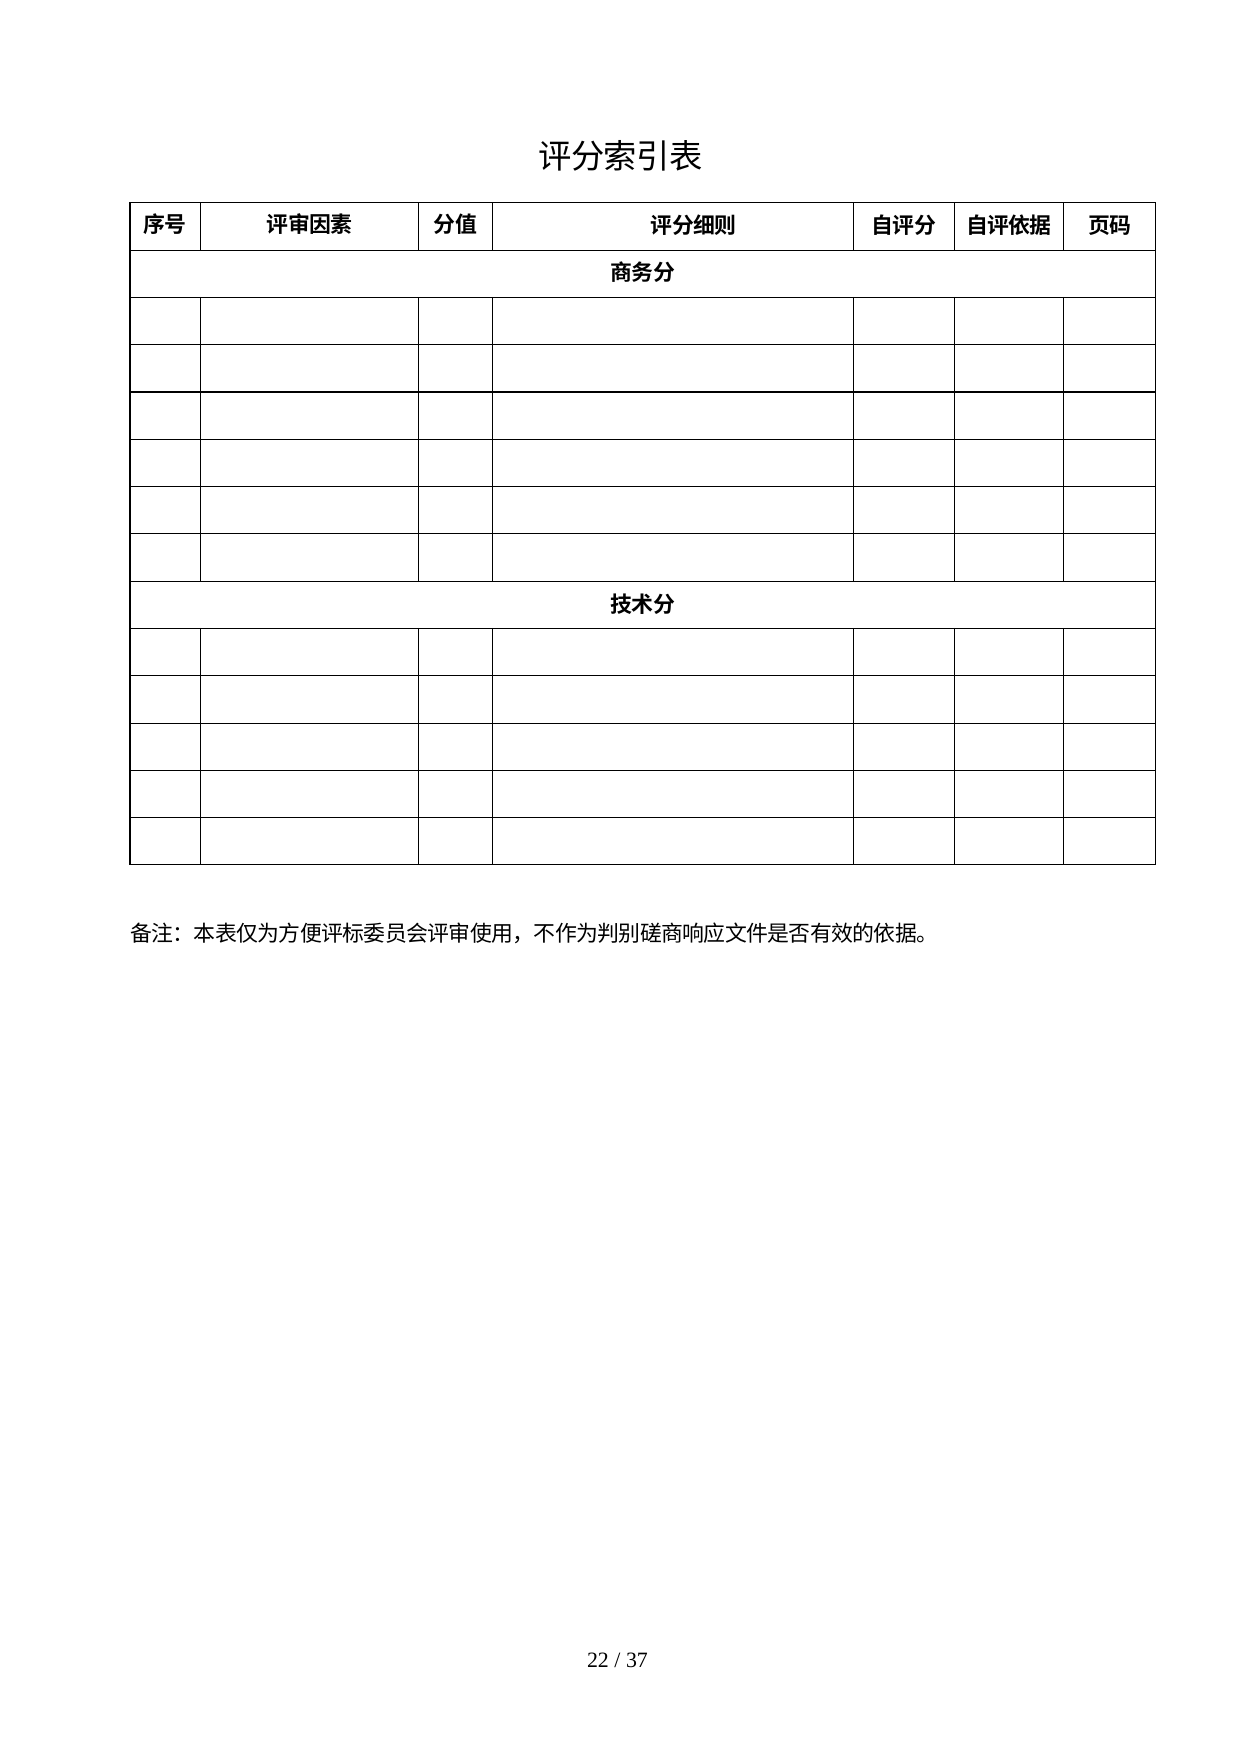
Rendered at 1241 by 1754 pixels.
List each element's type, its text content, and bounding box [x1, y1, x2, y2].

table_cell [493, 818, 853, 864]
table_cell [201, 771, 418, 817]
table_cell [131, 676, 200, 722]
table_header 自评分 [854, 203, 954, 249]
table_cell [131, 818, 200, 864]
table_cell [1064, 724, 1155, 770]
table_cell [493, 676, 853, 722]
table_cell 技术分 [131, 582, 1155, 628]
table_cell [854, 629, 954, 675]
table_cell [419, 298, 492, 344]
table_header 序号 [131, 203, 200, 249]
table_header 评分细则 [493, 203, 853, 249]
table_cell [419, 629, 492, 675]
table_cell [131, 487, 200, 533]
table_cell [131, 298, 200, 344]
table_cell [854, 487, 954, 533]
table_cell [131, 724, 200, 770]
table_cell [854, 771, 954, 817]
table_cell [854, 393, 954, 439]
table_cell [955, 393, 1063, 439]
table_cell [955, 345, 1063, 391]
table_cell [419, 345, 492, 391]
table_cell [955, 487, 1063, 533]
table_header 分值 [419, 203, 492, 249]
table_cell [1064, 818, 1155, 864]
table_cell [201, 818, 418, 864]
table_cell 商务分 [131, 251, 1155, 297]
table_cell [493, 771, 853, 817]
table_cell [131, 629, 200, 675]
table_cell [201, 676, 418, 722]
table_cell [201, 298, 418, 344]
table_cell [1064, 440, 1155, 486]
table_cell [131, 771, 200, 817]
table_cell [419, 771, 492, 817]
table_cell [1064, 534, 1155, 581]
table_cell [955, 818, 1063, 864]
table_cell [1064, 676, 1155, 722]
table_cell [201, 345, 418, 391]
table_cell [493, 393, 853, 439]
table_header 自评依据 [955, 203, 1063, 249]
table_cell [419, 534, 492, 581]
table_header 评审因素 [201, 203, 418, 249]
table_cell [419, 818, 492, 864]
table_cell [1064, 771, 1155, 817]
table_cell [955, 724, 1063, 770]
text 备注：本表仅为方便评标委员会评审使用，不作为判别磋商响应文件是否有效的依据。 [130, 916, 1110, 948]
table_cell [1064, 487, 1155, 533]
table_cell [1064, 298, 1155, 344]
table_cell [131, 534, 200, 581]
table_cell [854, 534, 954, 581]
table_cell [854, 724, 954, 770]
table_cell [419, 724, 492, 770]
table_cell [493, 487, 853, 533]
table_cell [419, 676, 492, 722]
table_cell [1064, 345, 1155, 391]
table_cell [854, 676, 954, 722]
table_cell [201, 393, 418, 439]
table_cell [493, 440, 853, 486]
table_cell [419, 440, 492, 486]
table_cell [854, 818, 954, 864]
table_cell [131, 393, 200, 439]
table_cell [201, 440, 418, 486]
table_cell [419, 393, 492, 439]
table_cell [854, 298, 954, 344]
table_cell [493, 298, 853, 344]
table_cell [955, 771, 1063, 817]
table_cell [201, 487, 418, 533]
table_cell [131, 345, 200, 391]
table_cell [955, 534, 1063, 581]
table_cell [493, 629, 853, 675]
table_cell [131, 440, 200, 486]
table_cell [955, 298, 1063, 344]
table_cell [201, 629, 418, 675]
table_cell [201, 534, 418, 581]
table_cell [493, 534, 853, 581]
table_header 页码 [1064, 203, 1155, 249]
table_cell [854, 440, 954, 486]
table_cell [955, 676, 1063, 722]
table_cell [854, 345, 954, 391]
table_cell [493, 345, 853, 391]
table_cell [493, 724, 853, 770]
table_cell [1064, 629, 1155, 675]
table_cell [955, 629, 1063, 675]
table_cell [1064, 393, 1155, 439]
table_cell [419, 487, 492, 533]
table_cell [201, 724, 418, 770]
table_cell [955, 440, 1063, 486]
text 评分索引表 [130, 130, 1110, 178]
